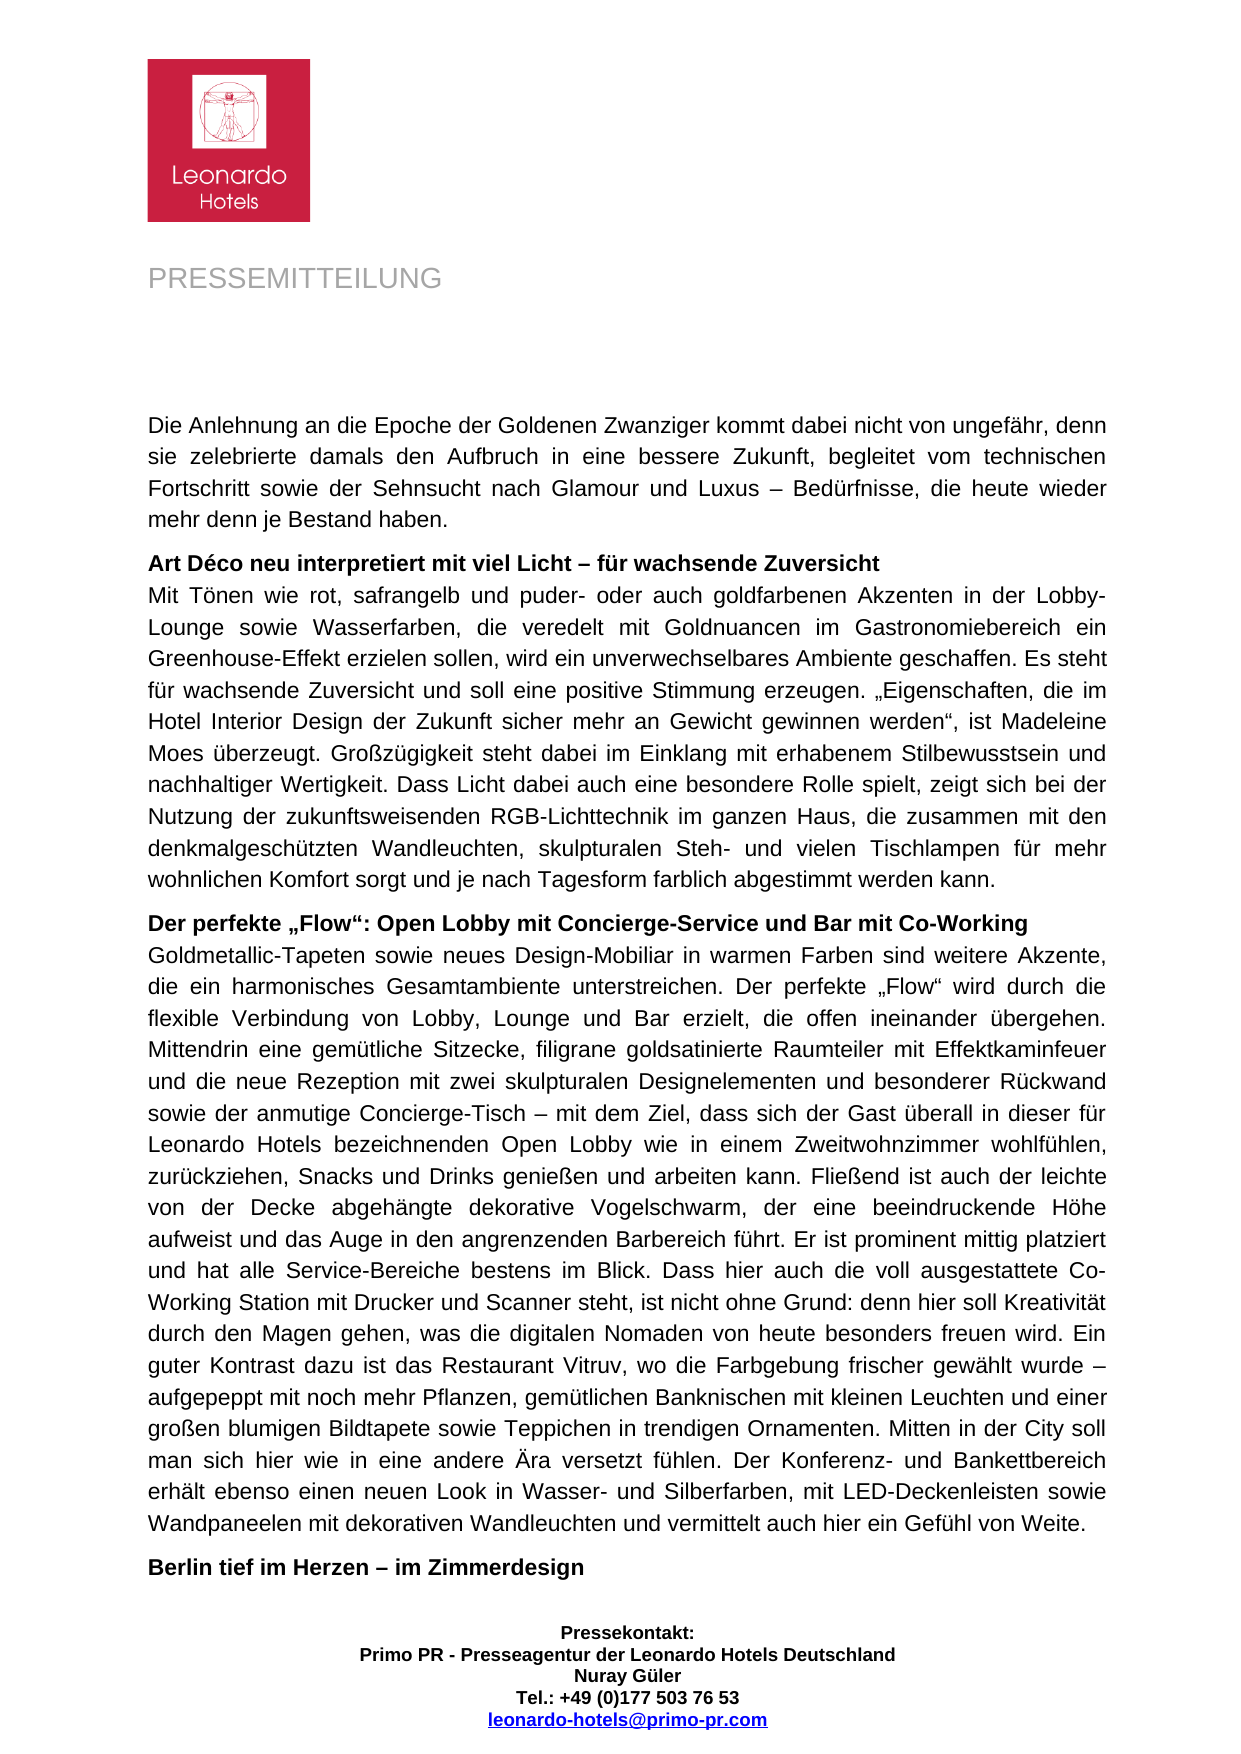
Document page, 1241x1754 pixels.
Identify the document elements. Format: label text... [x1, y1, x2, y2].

text Goldmetallic-Tapeten sowie neues Design-Mobiliar in warmen Farben sind weitere Akzente, die ein harmonisches Gesamtambiente unterstreichen. Der perfekte „Flow“ wird durch die flexible Verbindung von Lobby, Lounge und Bar erzielt, die offen ineinander übergehen. Mittendrin eine gemütliche Sitzecke, filigrane goldsatinierte Raumteiler mit Effektkaminfeuer und die neue Rezeption mit zwei skulpturalen Designelementen und besonderer Rückwand sowie der anmutige Concierge-Tisch – mit dem Ziel, dass sich der Gast überall in dieser für Leonardo Hotels bezeichnenden Open Lobby wie in einem Zweitwohnzimmer wohlfühlen, zurückziehen, Snacks und Drinks genießen und arbeiten kann. Fließend ist auch der leichte von der Decke abgehängte dekorative Vogelschwarm, der eine beeindruckende Höhe aufweist und das Auge in den angrenzenden Barbereich führt. Er ist prominent mittig platziert und hat alle Service-Bereiche bestens im Blick. Dass hier auch die voll ausgestattete Co-Working Station mit Drucker und Scanner steht, ist nicht ohne Grund: denn hier soll Kreativität durch den Magen gehen, was die digitalen Nomaden von heute besonders freuen wird. Ein guter Kontrast dazu ist das Restaurant Vitruv, wo die Farbgebung frischer gewählt wurde – aufgepeppt mit noch mehr Pflanzen, gemütlichen Banknischen mit kleinen Leuchten und einer großen blumigen Bildtapete sowie Teppichen in trendigen Ornamenten. Mitten in der City soll man sich hier wie in eine andere Ära versetzt fühlen. Der Konferenz- und Bankettbereich erhält ebenso einen neuen Look in Wasser- und Silberfarben, mit LED-Deckenleisten sowie Wandpaneelen mit dekorativen Wandleuchten und vermittelt auch hier ein Gefühl von Weite. [148, 942, 1107, 1536]
text Berlin tief im Herzen – im Zimmerdesign [148, 1554, 1107, 1580]
text Die Anlehnung an die Epoche der Goldenen Zwanziger kommt dabei nicht von ungefähr, denn sie zelebrierte damals den Aufbruch in eine bessere Zukunft, begleitet vom technischen Fortschritt sowie der Sehnsucht nach Glamour und Luxus – Bedürfnisse, die heute wieder mehr denn je Bestand haben. [148, 412, 1107, 533]
text Art Déco neu interpretiert mit viel Licht – für wachsende Zuversicht [148, 550, 1107, 577]
text Der perfekte „Flow“: Open Lobby mit Concierge-Service und Bar mit Co-Working [148, 910, 1107, 936]
text Mit Tönen wie rot, safrangelb und puder- oder auch goldfarbenen Akzenten in der Lobby-Lounge sowie Wasserfarben, die veredelt mit Goldnuancen im Gastronomiebereich ein Greenhouse-Effekt erzielen sollen, wird ein unverwechselbares Ambiente geschaffen. Es steht für wachsende Zuversicht und soll eine positive Stimmung erzeugen. „Eigenschaften, die im Hotel Interior Design der Zukunft sicher mehr an Gewicht gewinnen werden“, ist Madeleine Moes überzeugt. Großzügigkeit steht dabei im Einklang mit erhabenem Stilbewusstsein und nachhaltiger Wertigkeit. Dass Licht dabei auch eine besondere Rolle spielt, zeigt sich bei der Nutzung der zukunftsweisenden RGB-Lichttechnik im ganzen Haus, die zusammen mit den denkmalgeschützten Wandleuchten, skulpturalen Steh- und vielen Tischlampen für mehr wohnlichen Komfort sorgt und je nach Tagesform farblich abgestimmt werden kann. [148, 582, 1107, 892]
picture [147, 59, 311, 222]
